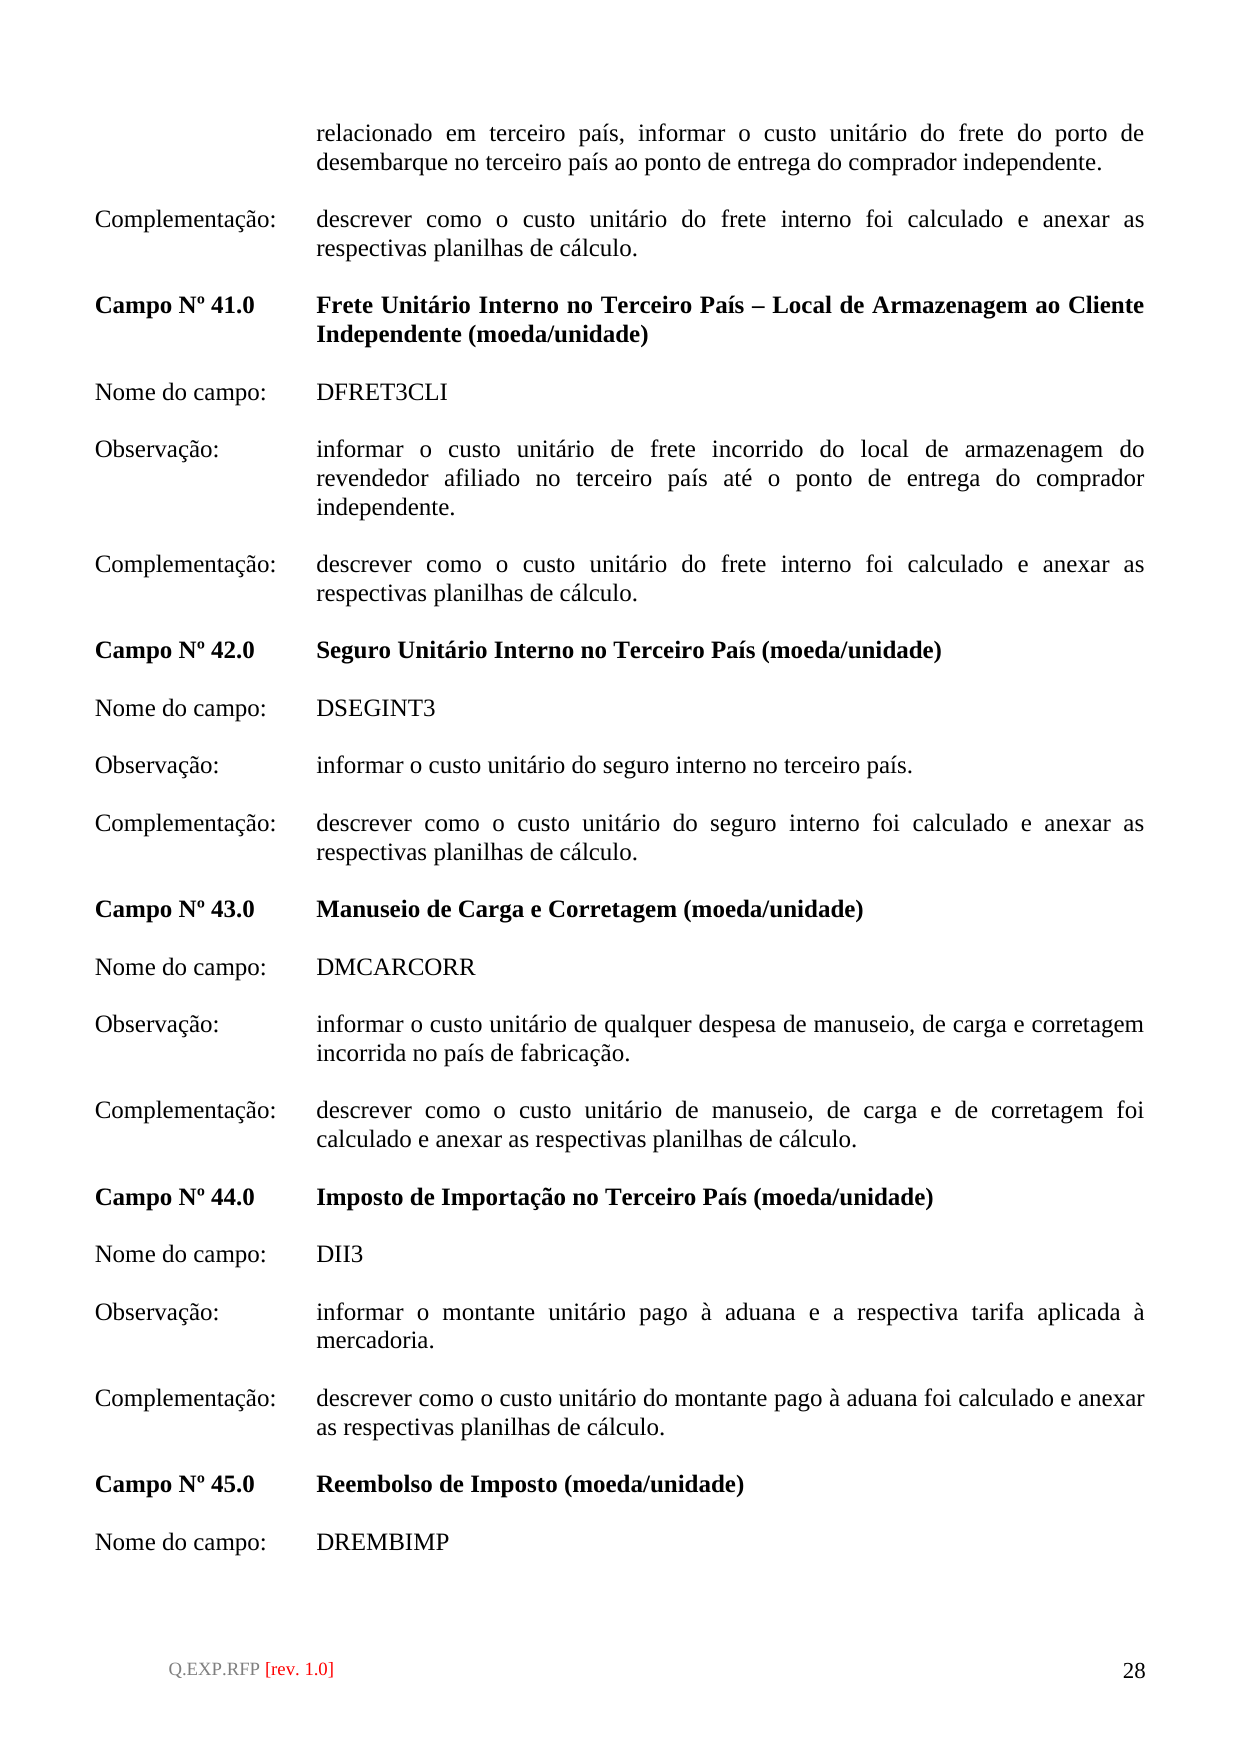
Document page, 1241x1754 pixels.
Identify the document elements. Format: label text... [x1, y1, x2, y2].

text Campo Nº 44.0 Imposto de Importação no Terceiro País (moeda/unidade) [94, 1182, 1146, 1211]
text Campo Nº 43.0 Manuseio de Carga e Corretagem (moeda/unidade) [94, 894, 1146, 923]
text Observação: informar o montante unitário pago à aduana e a respectiva tarifa aplicada à mercadoria. [94, 1297, 1146, 1354]
text Campo Nº 41.0 Frete Unitário Interno no Terceiro País – Local de Armazenagem ao Cliente Independente (moeda/unidade) [94, 291, 1146, 348]
text Nome do campo: DSEGINT3 [94, 693, 1146, 722]
text Complementação: descrever como o custo unitário do frete interno foi calculado e anexar as respectivas planilhas de cálculo. [94, 204, 1146, 262]
text Observação: informar o custo unitário do seguro interno no terceiro país. [94, 751, 1146, 779]
text Nome do campo: DREMBIMP [94, 1527, 1146, 1556]
text Campo Nº 42.0 Seguro Unitário Interno no Terceiro País (moeda/unidade) [94, 636, 1146, 664]
text Complementação: descrever como o custo unitário do montante pago à aduana foi calculado e anexar as respectivas planilhas de cálculo. [94, 1383, 1146, 1441]
text Complementação: descrever como o custo unitário de manuseio, de carga e de corretagem foi calculado e anexar as respectivas planilhas de cálculo. [94, 1096, 1146, 1153]
text Nome do campo: DFRET3CLI [94, 377, 1146, 406]
text Complementação: descrever como o custo unitário do seguro interno foi calculado e anexar as respectivas planilhas de cálculo. [94, 808, 1146, 866]
text Observação: informar o custo unitário de frete incorrido do local de armazenagem do revendedor afiliado no terceiro país até o ponto de entrega do comprador independente. [94, 434, 1146, 521]
text Complementação: descrever como o custo unitário do frete interno foi calculado e anexar as respectivas planilhas de cálculo. [94, 549, 1146, 607]
text Observação: informar o custo unitário de qualquer despesa de manuseio, de carga e corretagem incorrida no país de fabricação. [94, 1009, 1146, 1067]
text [94, 118, 1146, 176]
text Campo Nº 45.0 Reembolso de Imposto (moeda/unidade) [94, 1469, 1146, 1498]
text Nome do campo: DII3 [94, 1239, 1146, 1268]
text Nome do campo: DMCARCORR [94, 952, 1146, 981]
